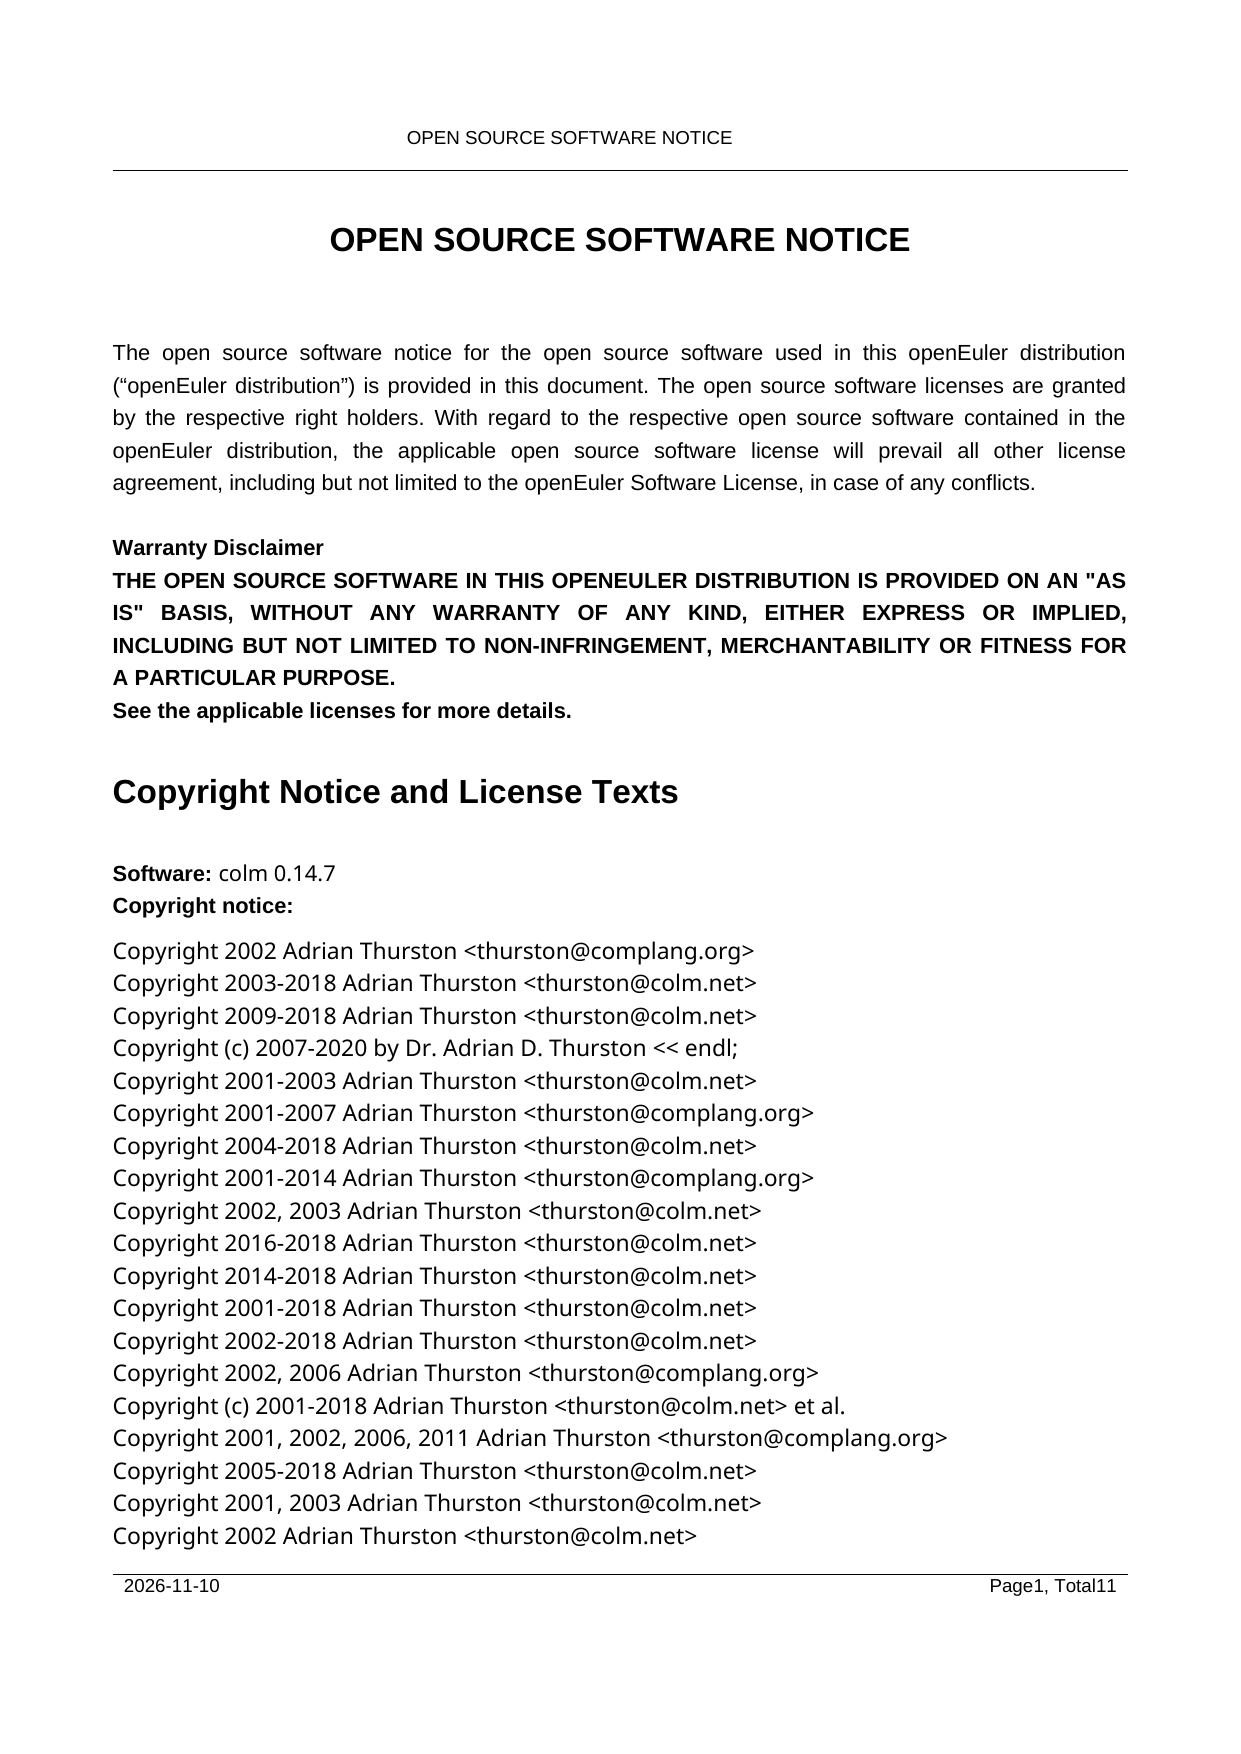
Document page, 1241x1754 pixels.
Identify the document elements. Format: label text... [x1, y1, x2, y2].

text THE OPEN SOURCE SOFTWARE IN THIS OPENEULER DISTRIBUTION IS PROVIDED ON AN "AS IS" BASIS, WITHOUT ANY WARRANTY OF ANY KIND, EITHER EXPRESS OR IMPLIED, INCLUDING BUT NOT LIMITED TO NON-INFRINGEMENT, MERCHANTABILITY OR FITNESS FOR A PARTICULAR PURPOSE. See the applicable licenses for more details. [112, 564, 1128, 726]
title Software: colm 0.14.7 [112, 856, 1128, 889]
text OPEN SOURCE SOFTWARE NOTICE [112, 206, 1128, 271]
text The open source software notice for the open source software used in this openEuler distribution (“openEuler distribution”) is provided in this document. The open source software licenses are granted by the respective right holders. With regard to the respective open source software contained in the openEuler distribution, the applicable open source software license will prevail all other license agreement, including but not limited to the openEuler Software License, in case of any conflicts. [112, 336, 1128, 499]
text Copyright Notice and License Texts [112, 759, 1128, 824]
text Warranty Disclaimer [112, 531, 1128, 564]
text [112, 934, 1128, 1551]
text Copyright notice: [112, 889, 1128, 921]
